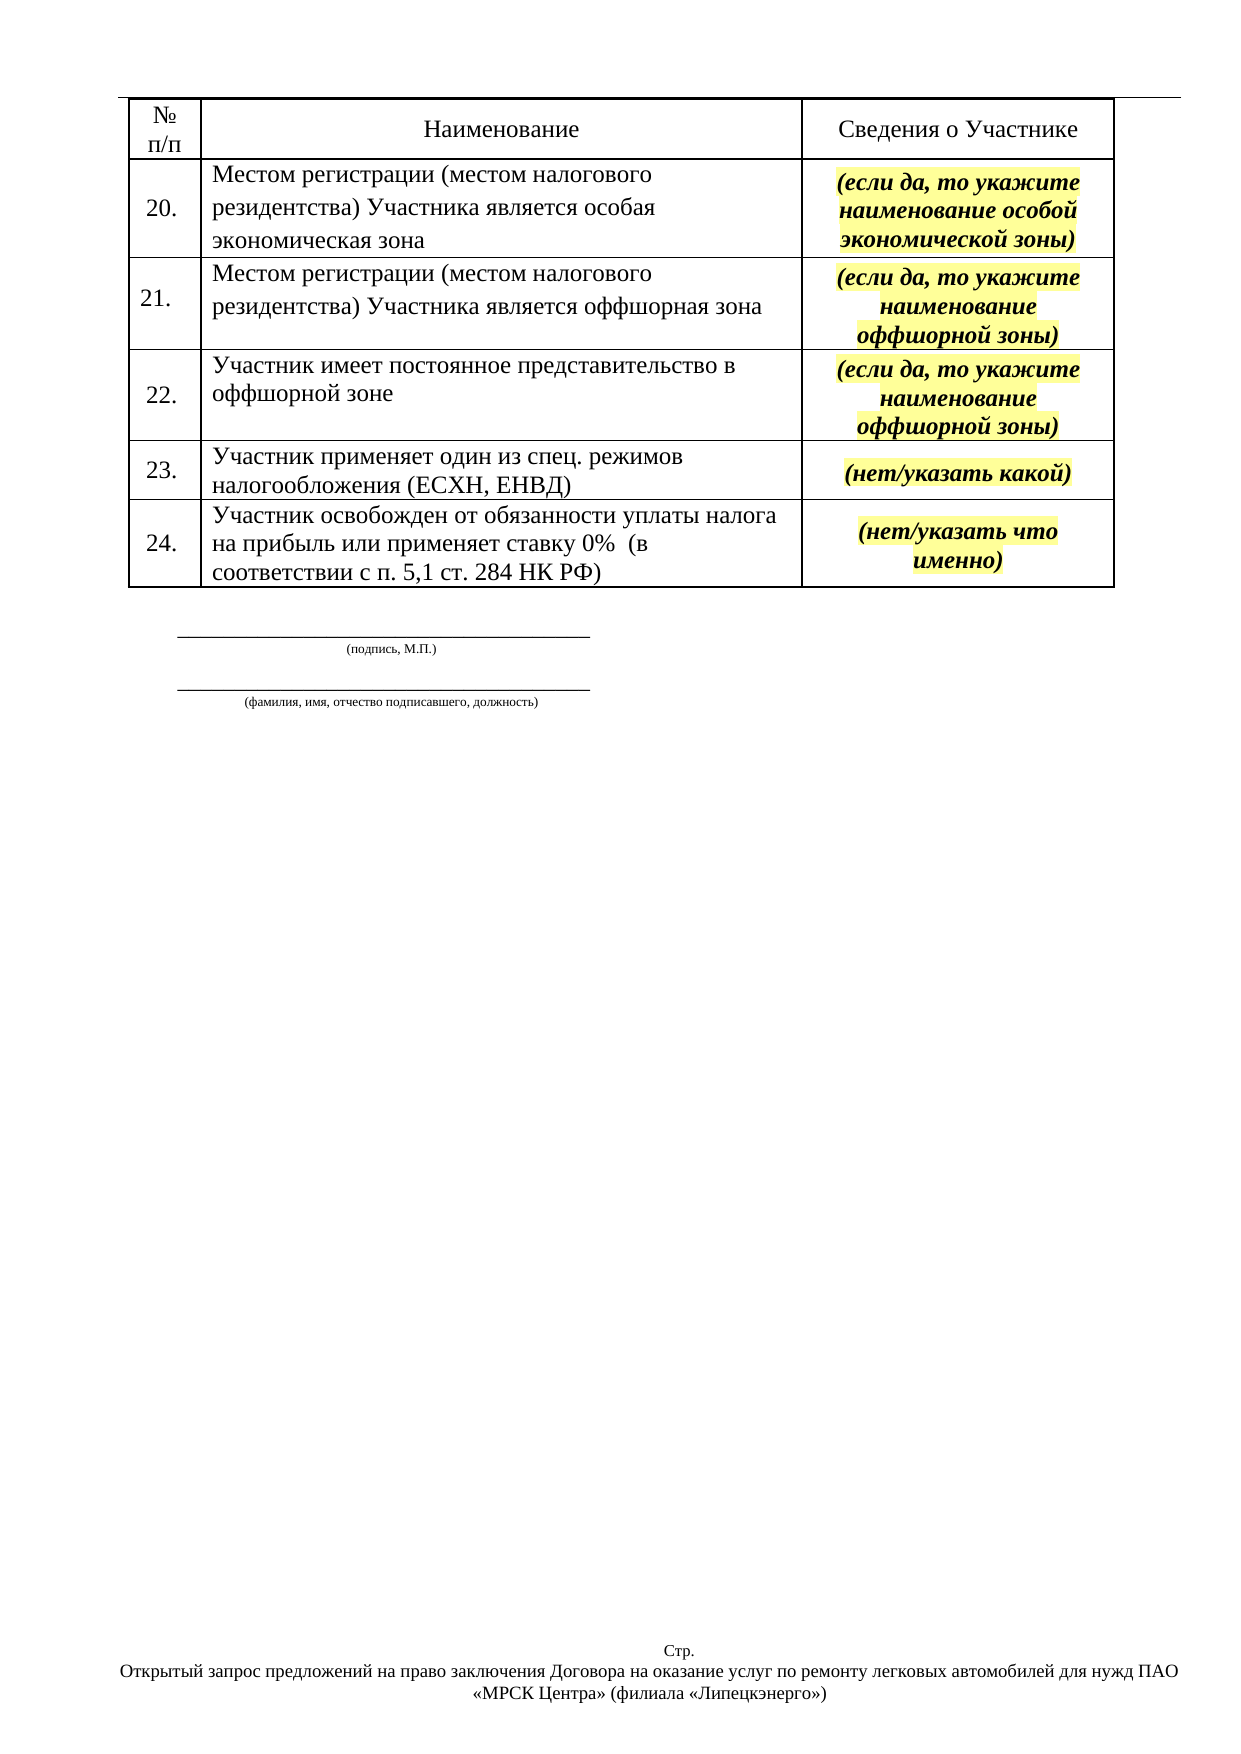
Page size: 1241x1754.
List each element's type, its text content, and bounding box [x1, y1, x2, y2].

table_cell [130, 500, 200, 586]
table_cell [130, 350, 200, 440]
table_cell (нет/указать что именно) [803, 500, 1113, 586]
table_cell Участник имеет постоянное представительство в оффшорной зоне [202, 350, 801, 440]
table_header Сведения о Участнике [803, 100, 1113, 158]
table_cell (нет/указать какой) [803, 441, 1113, 499]
table_cell [130, 258, 200, 349]
table_cell (если да, то укажите наименование оффшорной зоны) [803, 350, 1113, 440]
text (подпись, М.П.) [118, 641, 605, 667]
table_cell Участник освобожден от обязанности уплаты налога на прибыль или применяет ставку 0% (в соответствии с п. 5,1 ст. 284 НК РФ) [202, 500, 801, 586]
table_cell (если да, то укажите наименование оффшорной зоны) [803, 258, 1113, 349]
table_cell Участник применяет один из спец. режимов налогообложения (ЕСХН, ЕНВД) [202, 441, 801, 499]
table_header № п/п [130, 100, 200, 158]
table_header Наименование [202, 100, 801, 158]
table_cell Местом регистрации (местом налогового резидентства) Участника является особая экономическая зона [202, 160, 801, 257]
table_cell [130, 441, 200, 499]
table_cell (если да, то укажите наименование особой экономической зоны) [803, 160, 1113, 257]
text ____________________________________ [118, 614, 605, 641]
table_cell [130, 160, 200, 257]
text (фамилия, имя, отчество подписавшего, должность) [118, 693, 605, 720]
text ____________________________________ [118, 667, 605, 693]
table_cell Местом регистрации (местом налогового резидентства) Участника является оффшорная зона [202, 258, 801, 349]
